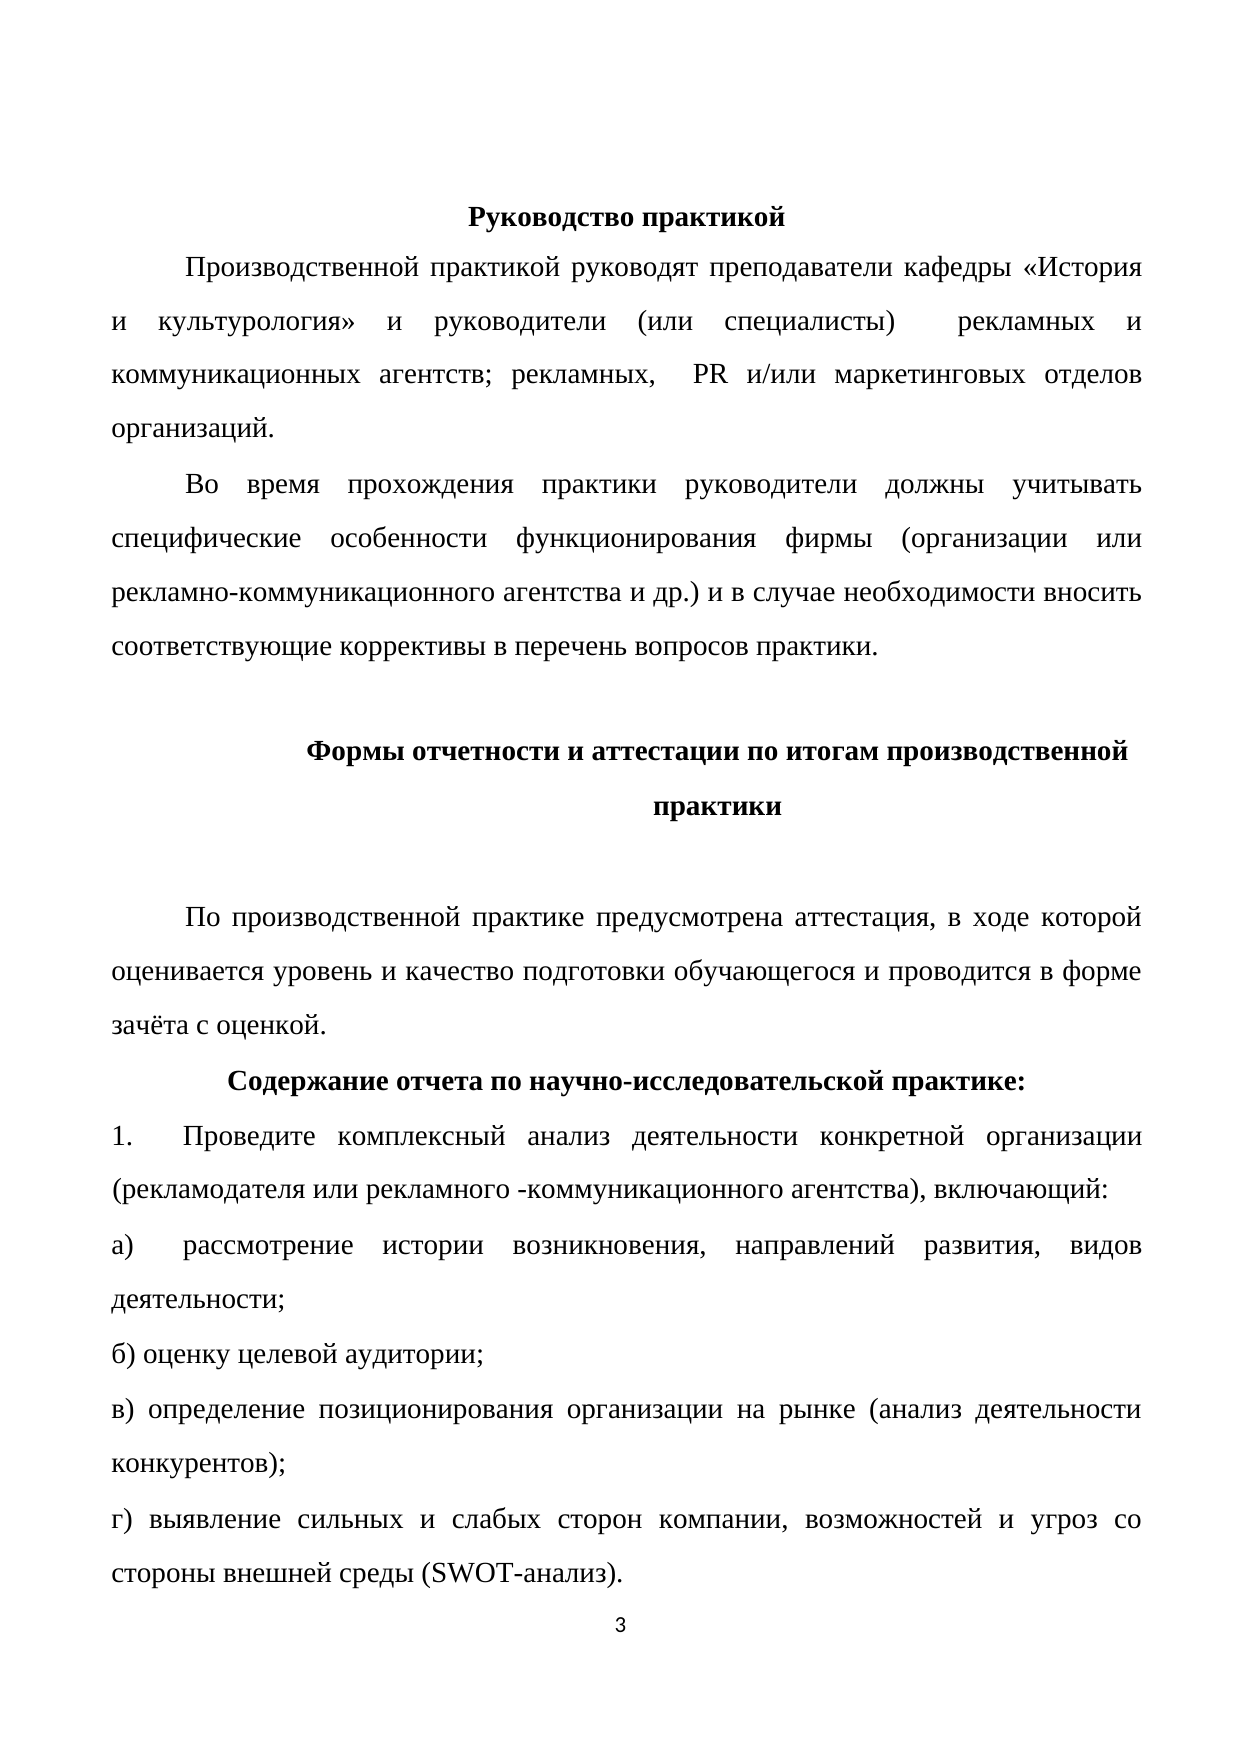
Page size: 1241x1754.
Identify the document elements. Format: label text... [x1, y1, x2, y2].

text Производственной практикой руководят преподаватели кафедры «История и культурология» и руководители (или специалисты) рекламных и коммуникационных агентств; рекламных, PR и/или маркетинговых отделов организаций. [111, 249, 1143, 444]
text в) определение позиционирования организации на рынке (анализ деятельности конкурентов); [111, 1392, 1143, 1479]
text а) рассмотрение истории возникновения, направлений развития, видов деятельности; [111, 1227, 1143, 1314]
text Во время прохождения практики руководители должны учитывать специфические особенности функционирования фирмы (организации или рекламно-коммуникационного агентства и др.) и в случае необходимости вносить соответствующие коррективы в перечень вопросов практики. [111, 466, 1143, 661]
text Формы отчетности и аттестации по итогам производственной практики [268, 733, 1167, 822]
list Проведите комплексный анализ деятельности конкретной организации (рекламодателя или рекламного -коммуникационного агентства), включающий: [111, 1118, 1143, 1205]
text Содержание отчета по научно-исследовательской практике: [156, 1063, 1098, 1096]
text б) оценку целевой аудитории; [111, 1336, 1143, 1370]
text По производственной практике предусмотрена аттестация, в ходе которой оценивается уровень и качество подготовки обучающегося и проводится в форме зачёта с оценкой. [111, 899, 1143, 1041]
text Руководство практикой [156, 199, 1097, 233]
text г) выявление сильных и слабых сторон компании, возможностей и угроз со стороны внешней среды (SWOT-анализ). [111, 1501, 1143, 1588]
